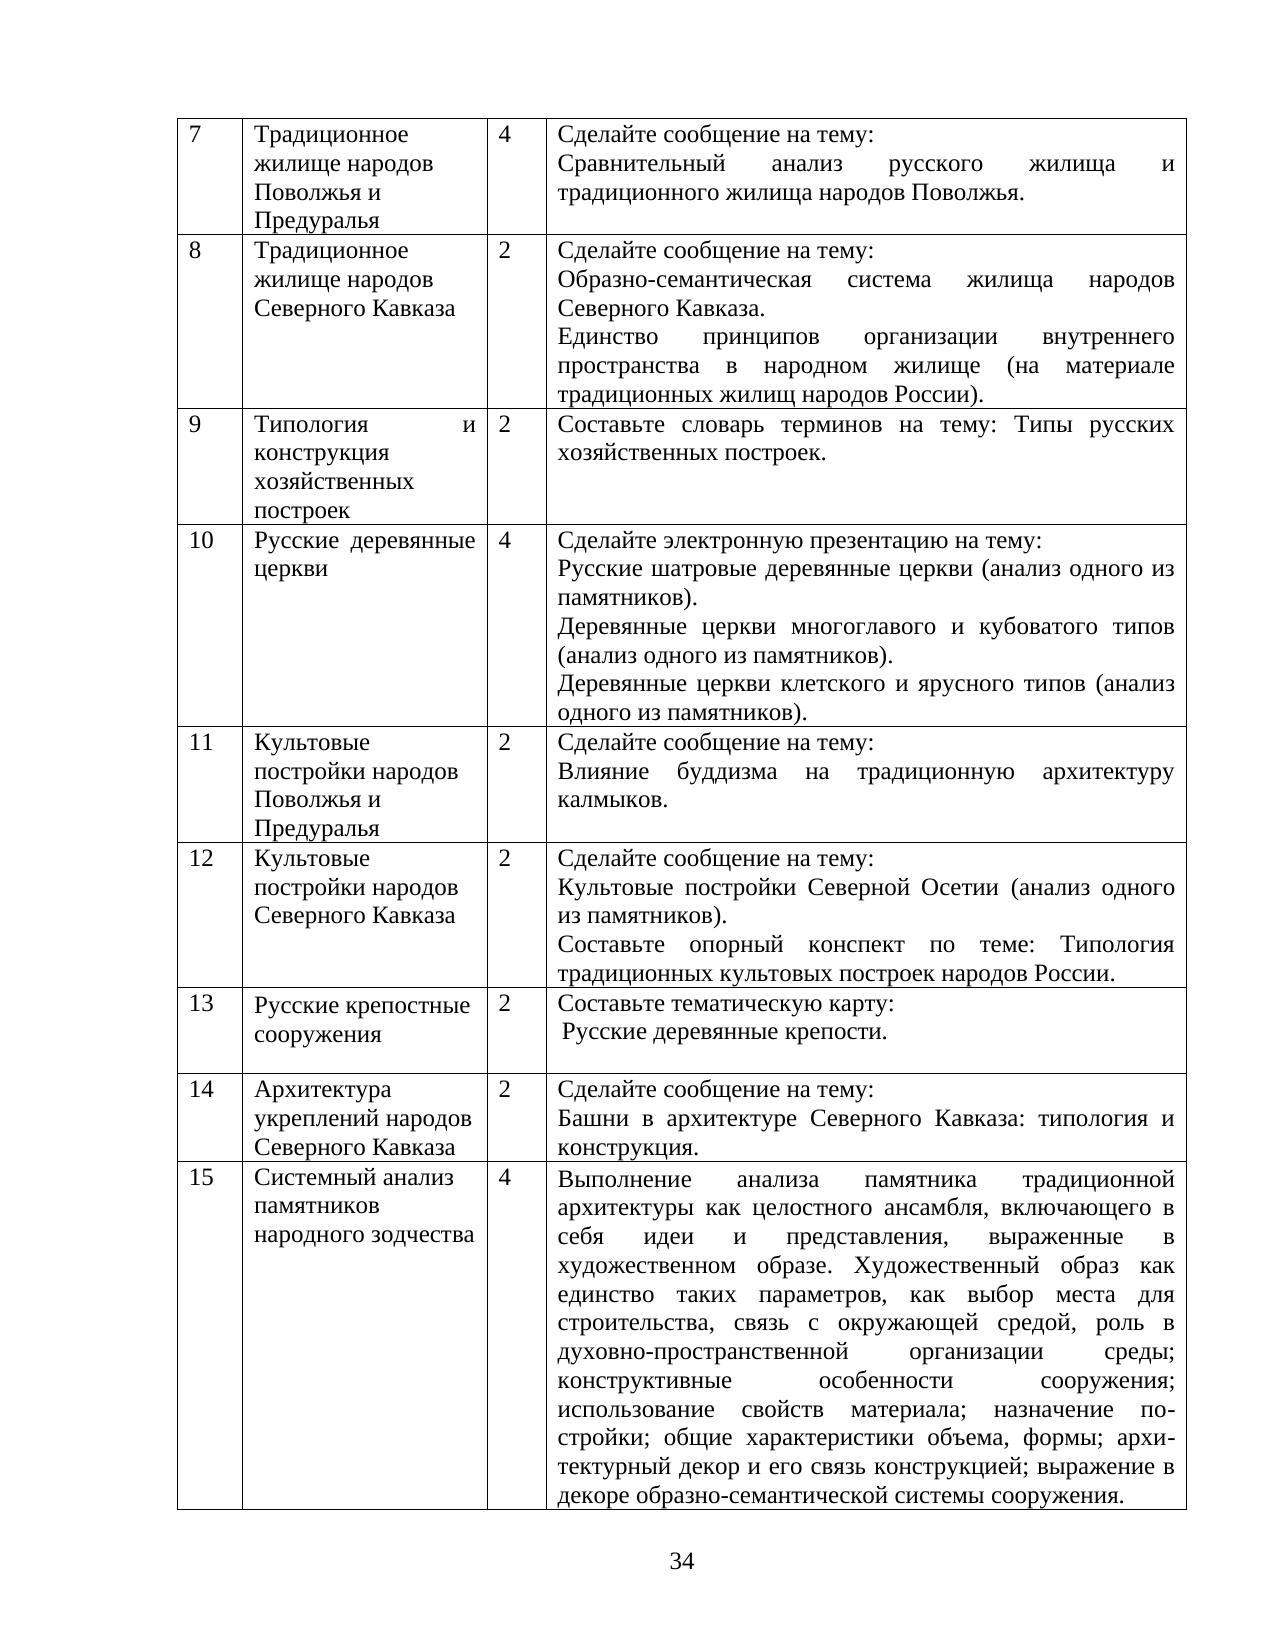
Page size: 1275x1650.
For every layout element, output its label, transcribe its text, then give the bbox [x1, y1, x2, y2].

table_cell 2 [488, 727, 546, 842]
table_cell 15 [178, 1162, 242, 1509]
table_cell 2 [488, 843, 546, 987]
table_cell Русские деревянные церкви [243, 525, 487, 726]
table_cell Традиционное жилище народов Поволжья и Предуралья [243, 119, 487, 234]
table_cell 13 [178, 988, 242, 1073]
table_cell Сделайте электронную презентацию на тему: Русские шатровые деревянные церкви (анализ одного из памятников). Деревянные церкви многоглавого и кубоватого типов (анализ одного из памятников). Деревянные церкви клетского и ярусного типов (анализ одного из памятников). [547, 525, 1186, 726]
table_cell 2 [488, 1074, 546, 1161]
table_cell Традиционное жилище народов Северного Кавказа [243, 235, 487, 408]
table_cell 10 [178, 525, 242, 726]
table_cell 4 [488, 119, 546, 234]
table_cell Сделайте сообщение на тему: Влияние буддизма на традиционную архитектуру калмыков. [547, 727, 1186, 842]
table_cell Культовые постройки народов Поволжья и Предуралья [243, 727, 487, 842]
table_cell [547, 1162, 1186, 1509]
table_cell 2 [488, 988, 546, 1073]
table_cell Сделайте сообщение на тему: Сравнительный анализ русского жилища и традиционного жилища народов Поволжья. [547, 119, 1186, 234]
table_cell Архитектура укреплений народов Северного Кавказа [243, 1074, 487, 1161]
table_cell Составьте тематическую карту: Русские деревянные крепости. [547, 988, 1186, 1073]
table_cell Сделайте сообщение на тему: Образно-семантическая система жилища народов Северного Кавказа. Единство принципов организации внутреннего пространства в народном жилище (на материале традиционных жилищ народов России). [547, 235, 1186, 408]
table_cell 4 [488, 525, 546, 726]
table_cell 11 [178, 727, 242, 842]
table_cell Сделайте сообщение на тему: Культовые постройки Северной Осетии (анализ одного из памятников). Составьте опорный конспект по теме: Типология традиционных культовых построек народов России. [547, 843, 1186, 987]
table_cell 12 [178, 843, 242, 987]
table_cell Сделайте сообщение на тему: Башни в архитектуре Северного Кавказа: типология и конструкция. [547, 1074, 1186, 1161]
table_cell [243, 1162, 487, 1509]
table_cell 2 [488, 235, 546, 408]
table_cell Культовые постройки народов Северного Кавказа [243, 843, 487, 987]
table_cell 9 [178, 409, 242, 524]
table_cell 14 [178, 1074, 242, 1161]
table_cell 4 [488, 1162, 546, 1509]
table_cell 7 [178, 119, 242, 234]
table_cell Составьте словарь терминов на тему: Типы русских хозяйственных построек. [547, 409, 1186, 524]
table_cell 8 [178, 235, 242, 408]
table_cell 2 [488, 409, 546, 524]
table_cell Русские крепостные сооружения [243, 988, 487, 1073]
table_cell Типология и конструкция хозяйственных построек [243, 409, 487, 524]
